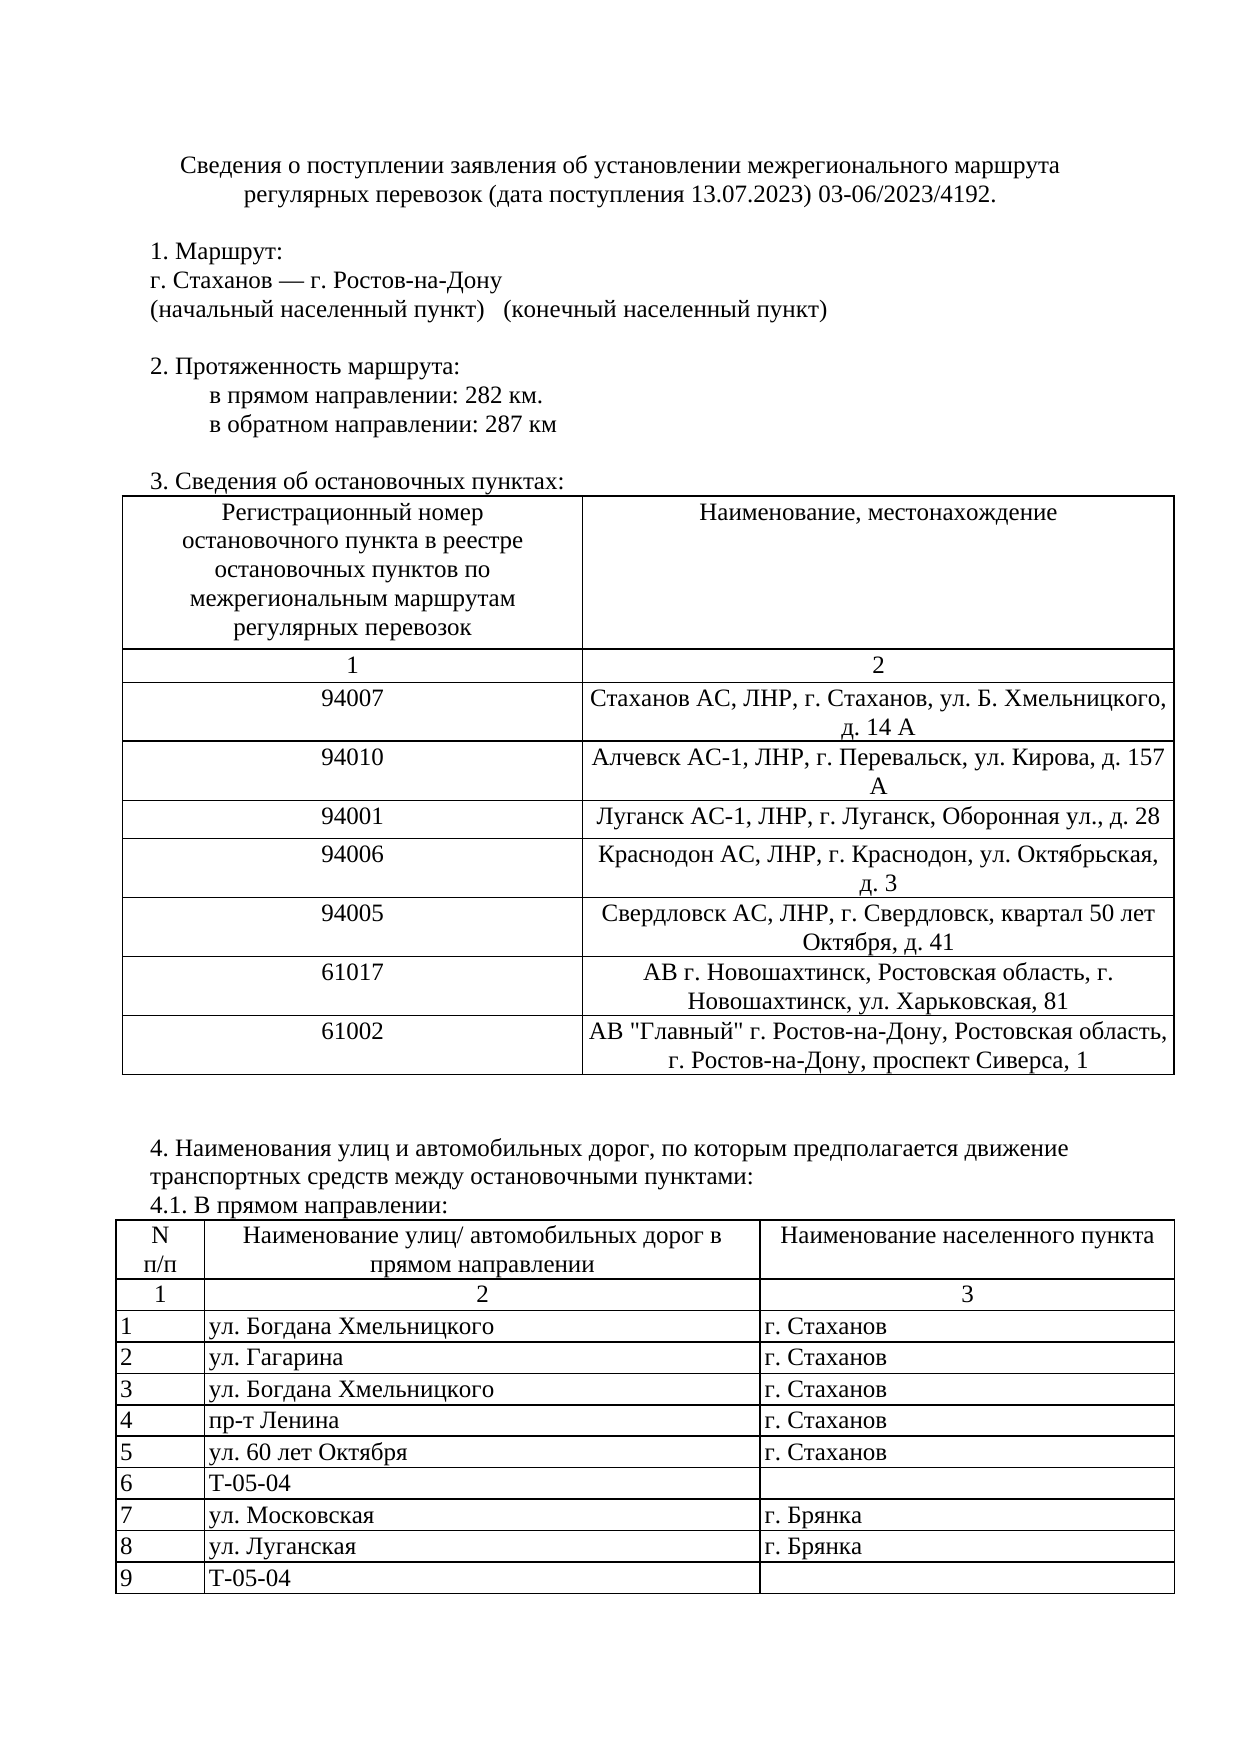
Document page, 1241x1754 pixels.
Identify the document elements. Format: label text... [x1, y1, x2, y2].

table_cell 8 [117, 1531, 204, 1561]
table_cell [761, 1468, 1174, 1498]
text Сведения о поступлении заявления об установлении межрегионального маршрута регулярных перевозок (дата поступления 13.07.2023) 03-06/2023/4192. [150, 150, 1090, 207]
table_cell 61002 [123, 1016, 582, 1074]
table_cell 3 [117, 1374, 204, 1404]
table_cell ул. Богдана Хмельницкого [205, 1374, 759, 1404]
table_cell АВ г. Новошахтинск, Ростовская область, г. Новошахтинск, ул. Харьковская, 81 [583, 957, 1173, 1014]
table_cell 6 [117, 1468, 204, 1498]
table_cell 7 [117, 1500, 204, 1530]
table_cell г. Брянка [761, 1500, 1174, 1530]
text г. Стаханов — г. Ростов-на-Дону [150, 265, 1090, 294]
table_cell Т-05-04 [205, 1468, 759, 1498]
text 1. Маршрут: [150, 236, 1090, 265]
table_header Наименование, местонахождение [583, 497, 1173, 648]
table_cell 2 [117, 1343, 204, 1372]
table_cell 1 [123, 650, 582, 681]
table_cell пр-т Ленина [205, 1406, 759, 1435]
text в обратном направлении: 287 км [150, 409, 1090, 437]
table_cell 3 [761, 1280, 1174, 1309]
text 4. Наименования улиц и автомобильных дорог, по которым предполагается движение транспортных средств между остановочными пунктами: [150, 1133, 1090, 1190]
table_header Наименование населенного пункта [761, 1221, 1174, 1278]
table_cell 2 [205, 1280, 759, 1309]
table_cell 9 [117, 1563, 204, 1593]
table_cell 5 [117, 1437, 204, 1467]
table_header Регистрационный номер остановочного пункта в реестре остановочных пунктов по межрегиональным маршрутам регулярных перевозок [123, 497, 582, 648]
table_cell ул. 60 лет Октября [205, 1437, 759, 1467]
table_cell г. Стаханов [761, 1311, 1174, 1341]
table_header N п/п [117, 1221, 204, 1278]
table_cell Краснодон АС, ЛНР, г. Краснодон, ул. Октябрьская, д. 3 [583, 839, 1173, 896]
table_cell 1 [117, 1280, 204, 1309]
table_cell ул. Гагарина [205, 1343, 759, 1372]
table_header Наименование улиц/ автомобильных дорог в прямом направлении [205, 1221, 759, 1278]
table_cell г. Стаханов [761, 1406, 1174, 1435]
table_cell 94005 [123, 898, 582, 956]
table_cell 4 [117, 1406, 204, 1435]
table_cell г. Стаханов [761, 1374, 1174, 1404]
table_cell 94006 [123, 839, 582, 896]
table_cell 61017 [123, 957, 582, 1014]
table_cell [761, 1563, 1174, 1593]
table_cell г. Стаханов [761, 1343, 1174, 1372]
table_cell 94010 [123, 742, 582, 799]
text 2. Протяженность маршрута: [150, 351, 1090, 380]
table_cell ул. Богдана Хмельницкого [205, 1311, 759, 1341]
table_cell г. Стаханов [761, 1437, 1174, 1467]
table_cell Луганск АС-1, ЛНР, г. Луганск, Оборонная ул., д. 28 [583, 801, 1173, 837]
table_cell 94007 [123, 683, 582, 740]
text (начальный населенный пункт) (конечный населенный пункт) [150, 294, 1090, 322]
table_cell ул. Московская [205, 1500, 759, 1530]
table_cell Свердловск АС, ЛНР, г. Свердловск, квартал 50 лет Октября, д. 41 [583, 898, 1173, 956]
table_cell Стаханов АС, ЛНР, г. Стаханов, ул. Б. Хмельницкого, д. 14 А [583, 683, 1173, 740]
text 4.1. В прямом направлении: [150, 1190, 1090, 1219]
table_cell г. Брянка [761, 1531, 1174, 1561]
table_cell 94001 [123, 801, 582, 837]
table_cell 2 [583, 650, 1173, 681]
text 3. Сведения об остановочных пунктах: [150, 466, 1090, 495]
table_cell АВ "Главный" г. Ростов-на-Дону, Ростовская область, г. Ростов-на-Дону, проспект Сиверса, 1 [583, 1016, 1173, 1074]
table_cell Т-05-04 [205, 1563, 759, 1593]
table_cell Алчевск АС-1, ЛНР, г. Перевальск, ул. Кирова, д. 157 А [583, 742, 1173, 799]
text в прямом направлении: 282 км. [150, 380, 1090, 409]
table_cell ул. Луганская [205, 1531, 759, 1561]
table_cell 1 [117, 1311, 204, 1341]
